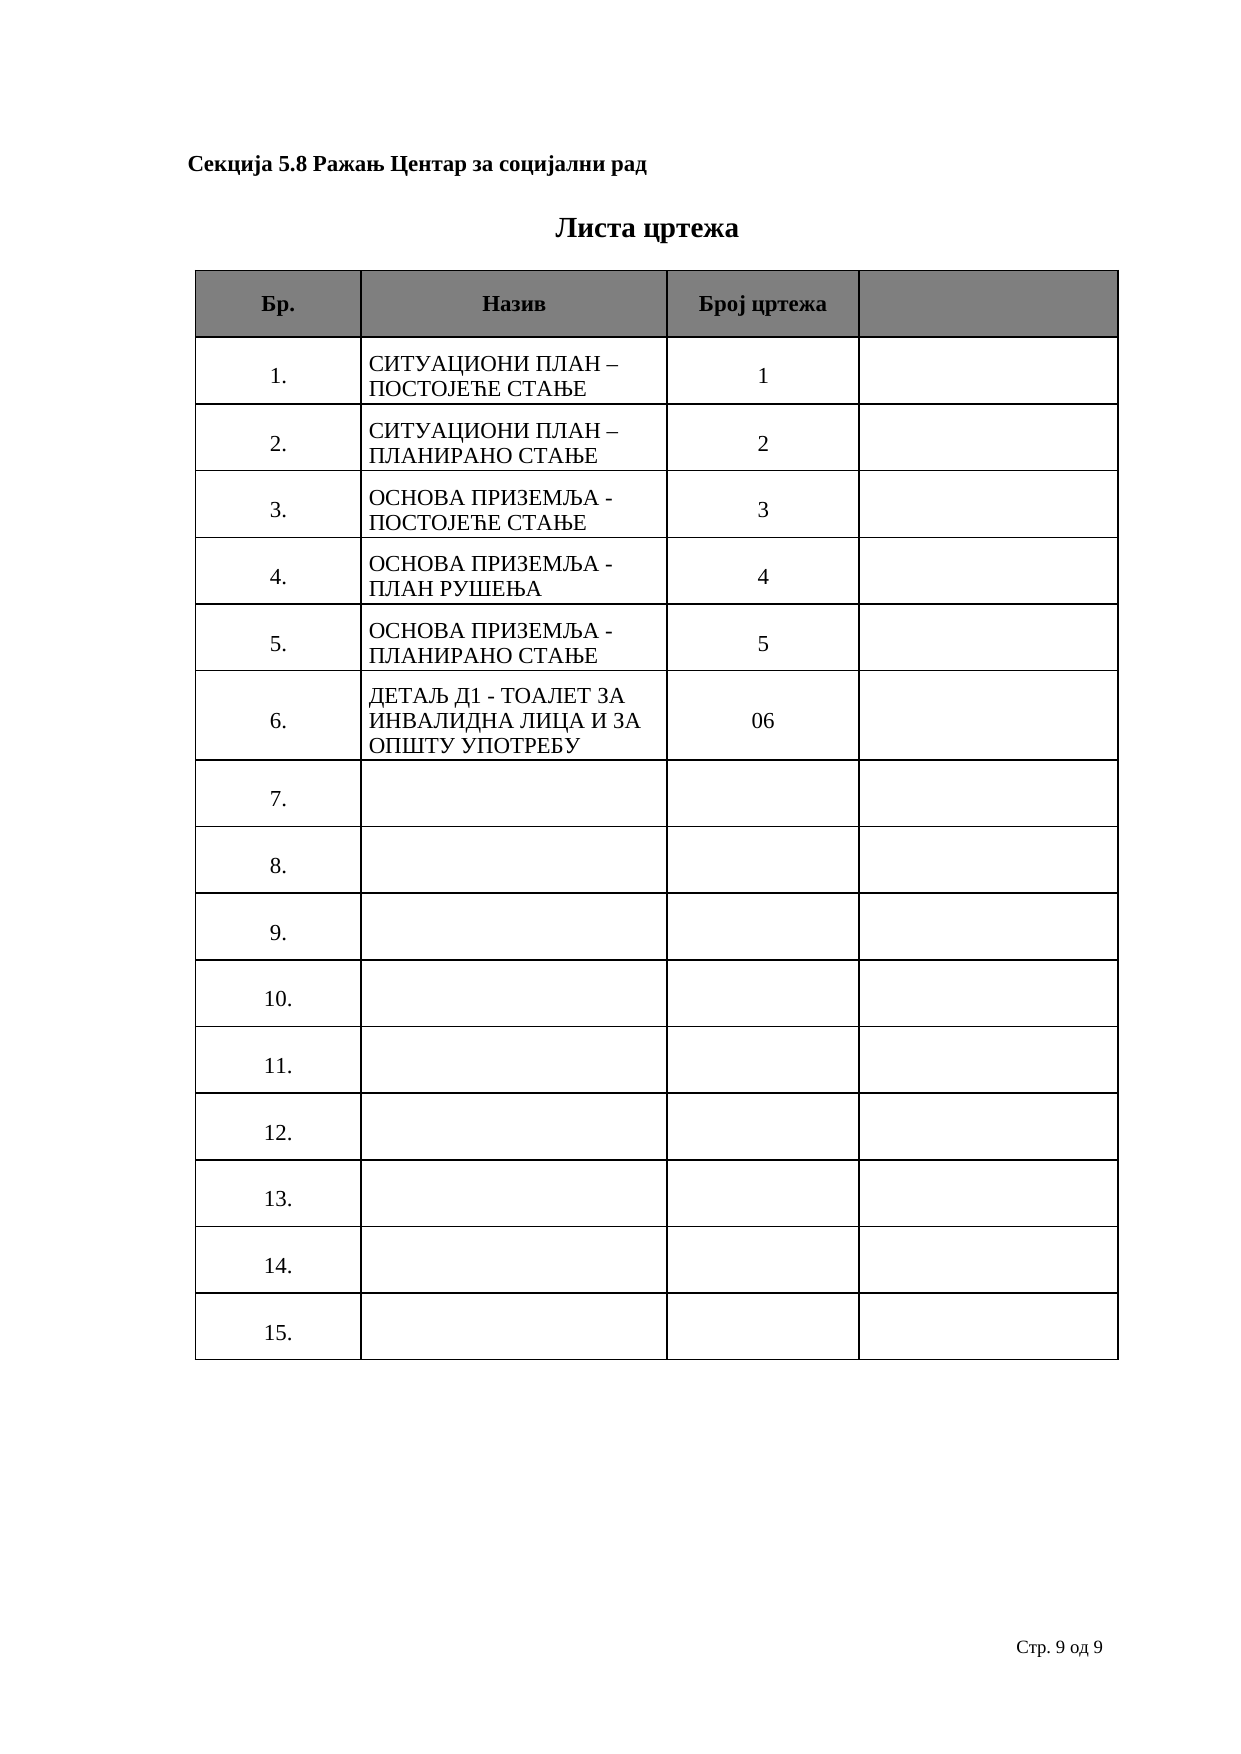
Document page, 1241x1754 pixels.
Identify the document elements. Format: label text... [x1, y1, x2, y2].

table_cell 4 [668, 538, 858, 603]
table_cell ОСНОВА ПРИЗЕМЉА - ПЛАН РУШЕЊА [362, 538, 666, 603]
table_cell [668, 961, 858, 1026]
table_cell ДЕТАЉ Д1 - ТОАЛЕТ ЗА ИНВАЛИДНА ЛИЦА И ЗА ОПШТУ УПОТРЕБУ [362, 671, 666, 759]
table_cell [860, 1094, 1117, 1159]
table_cell 06 [668, 671, 858, 759]
table_cell [668, 761, 858, 826]
table_cell СИТУАЦИОНИ ПЛАН – ПОСТОЈЕЋЕ СТАЊЕ [362, 338, 666, 403]
table_cell [362, 961, 666, 1026]
table_cell 3. [196, 471, 360, 536]
table_cell [668, 1094, 858, 1159]
table_cell 5. [196, 605, 360, 670]
table_cell [362, 761, 666, 826]
table_cell [860, 605, 1117, 670]
table_cell [668, 827, 858, 892]
table_cell ОСНОВА ПРИЗЕМЉА - ПЛАНИРАНО СТАЊЕ [362, 605, 666, 670]
table_cell [362, 1027, 666, 1092]
table_cell 1. [196, 338, 360, 403]
table_cell 13. [196, 1161, 360, 1226]
table_cell [860, 1161, 1117, 1226]
table_cell 9. [196, 894, 360, 959]
table_cell 1 [668, 338, 858, 403]
table_header Бр. [196, 271, 360, 336]
table_cell [860, 671, 1117, 759]
table_cell [860, 961, 1117, 1026]
table_header Број цртежа [668, 271, 858, 336]
table_cell [860, 1027, 1117, 1092]
table_cell [860, 471, 1117, 536]
table_cell [668, 1227, 858, 1292]
text Секција 5.8 Ражањ Центар за социјални рад [187, 150, 1107, 176]
table_cell [362, 827, 666, 892]
table_cell [362, 894, 666, 959]
table_cell [860, 338, 1117, 403]
table_cell [860, 405, 1117, 470]
table_cell [668, 1294, 858, 1359]
table_cell 3 [668, 471, 858, 536]
table_cell [362, 1227, 666, 1292]
table_cell 7. [196, 761, 360, 826]
table_cell 8. [196, 827, 360, 892]
table_cell 2 [668, 405, 858, 470]
table_cell [362, 1294, 666, 1359]
table_cell [362, 1094, 666, 1159]
table_cell 2. [196, 405, 360, 470]
table_header [860, 271, 1117, 336]
table_cell [362, 1161, 666, 1226]
table_cell 10. [196, 961, 360, 1026]
table_cell 4. [196, 538, 360, 603]
table_cell 5 [668, 605, 858, 670]
table_cell СИТУАЦИОНИ ПЛАН – ПЛАНИРАНО СТАЊЕ [362, 405, 666, 470]
table_cell 12. [196, 1094, 360, 1159]
table_cell [860, 761, 1117, 826]
table_cell [860, 538, 1117, 603]
table_cell ОСНОВА ПРИЗЕМЉА - ПОСТОЈЕЋЕ СТАЊЕ [362, 471, 666, 536]
table_cell [860, 1227, 1117, 1292]
table_cell [860, 894, 1117, 959]
table_cell 11. [196, 1027, 360, 1092]
table_cell [668, 894, 858, 959]
table_cell [860, 1294, 1117, 1359]
table_header Назив [362, 271, 666, 336]
table_cell [860, 827, 1117, 892]
text Листа цртежа [187, 210, 1107, 243]
table_cell 6. [196, 671, 360, 759]
table_cell 14. [196, 1227, 360, 1292]
table_cell [668, 1161, 858, 1226]
table_cell 15. [196, 1294, 360, 1359]
table_cell [668, 1027, 858, 1092]
